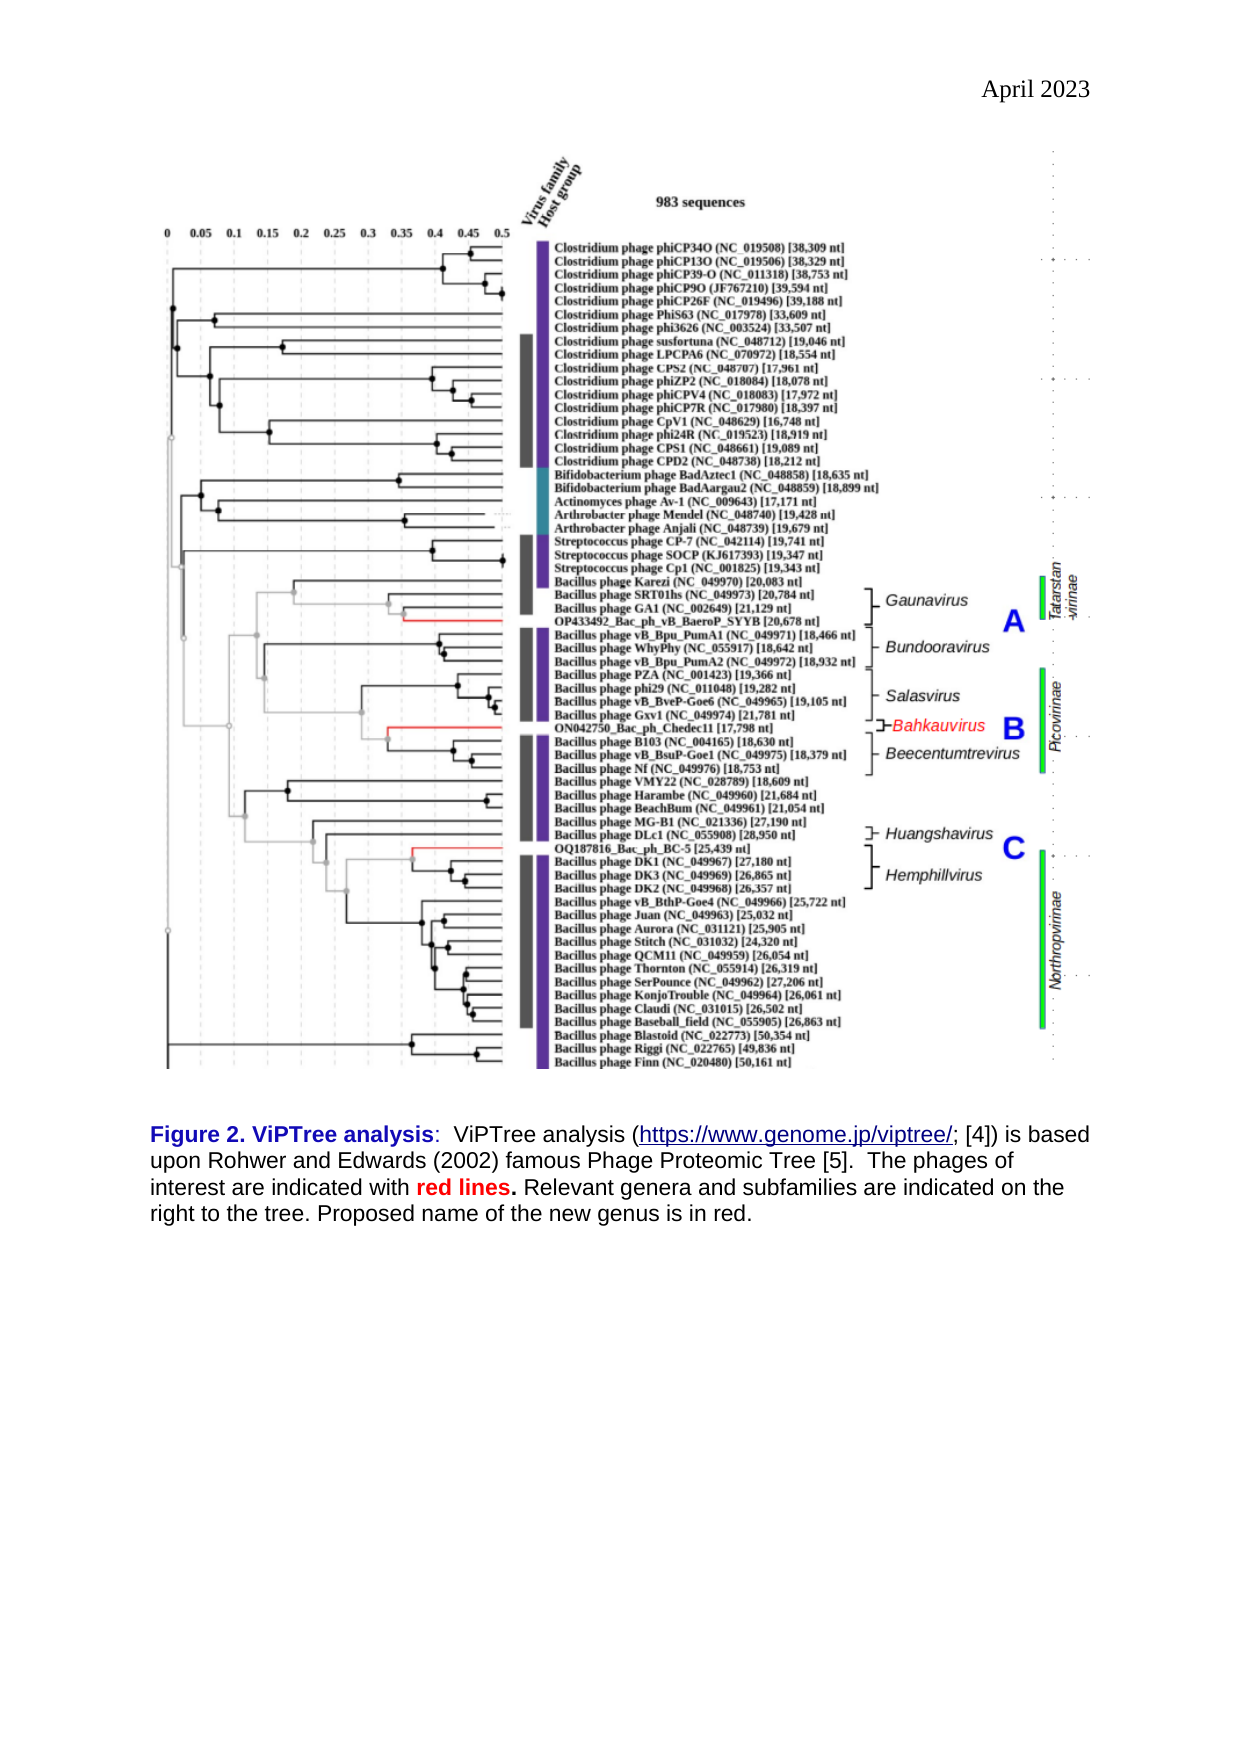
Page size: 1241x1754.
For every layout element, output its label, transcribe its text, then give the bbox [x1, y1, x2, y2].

text Figure 2. ViPTree analysis: ViPTree analysis (https://www.genome.jp/viptree/; [4]) is based upon Rohwer and Edwards (2002) famous Phage Proteomic Tree [5]. The phages of interest are indicated with red lines. Relevant genera and subfamilies are indicated on the right to the tree. Proposed name of the new genus is in red. [150, 1121, 1090, 1226]
picture [150, 150, 1091, 1069]
